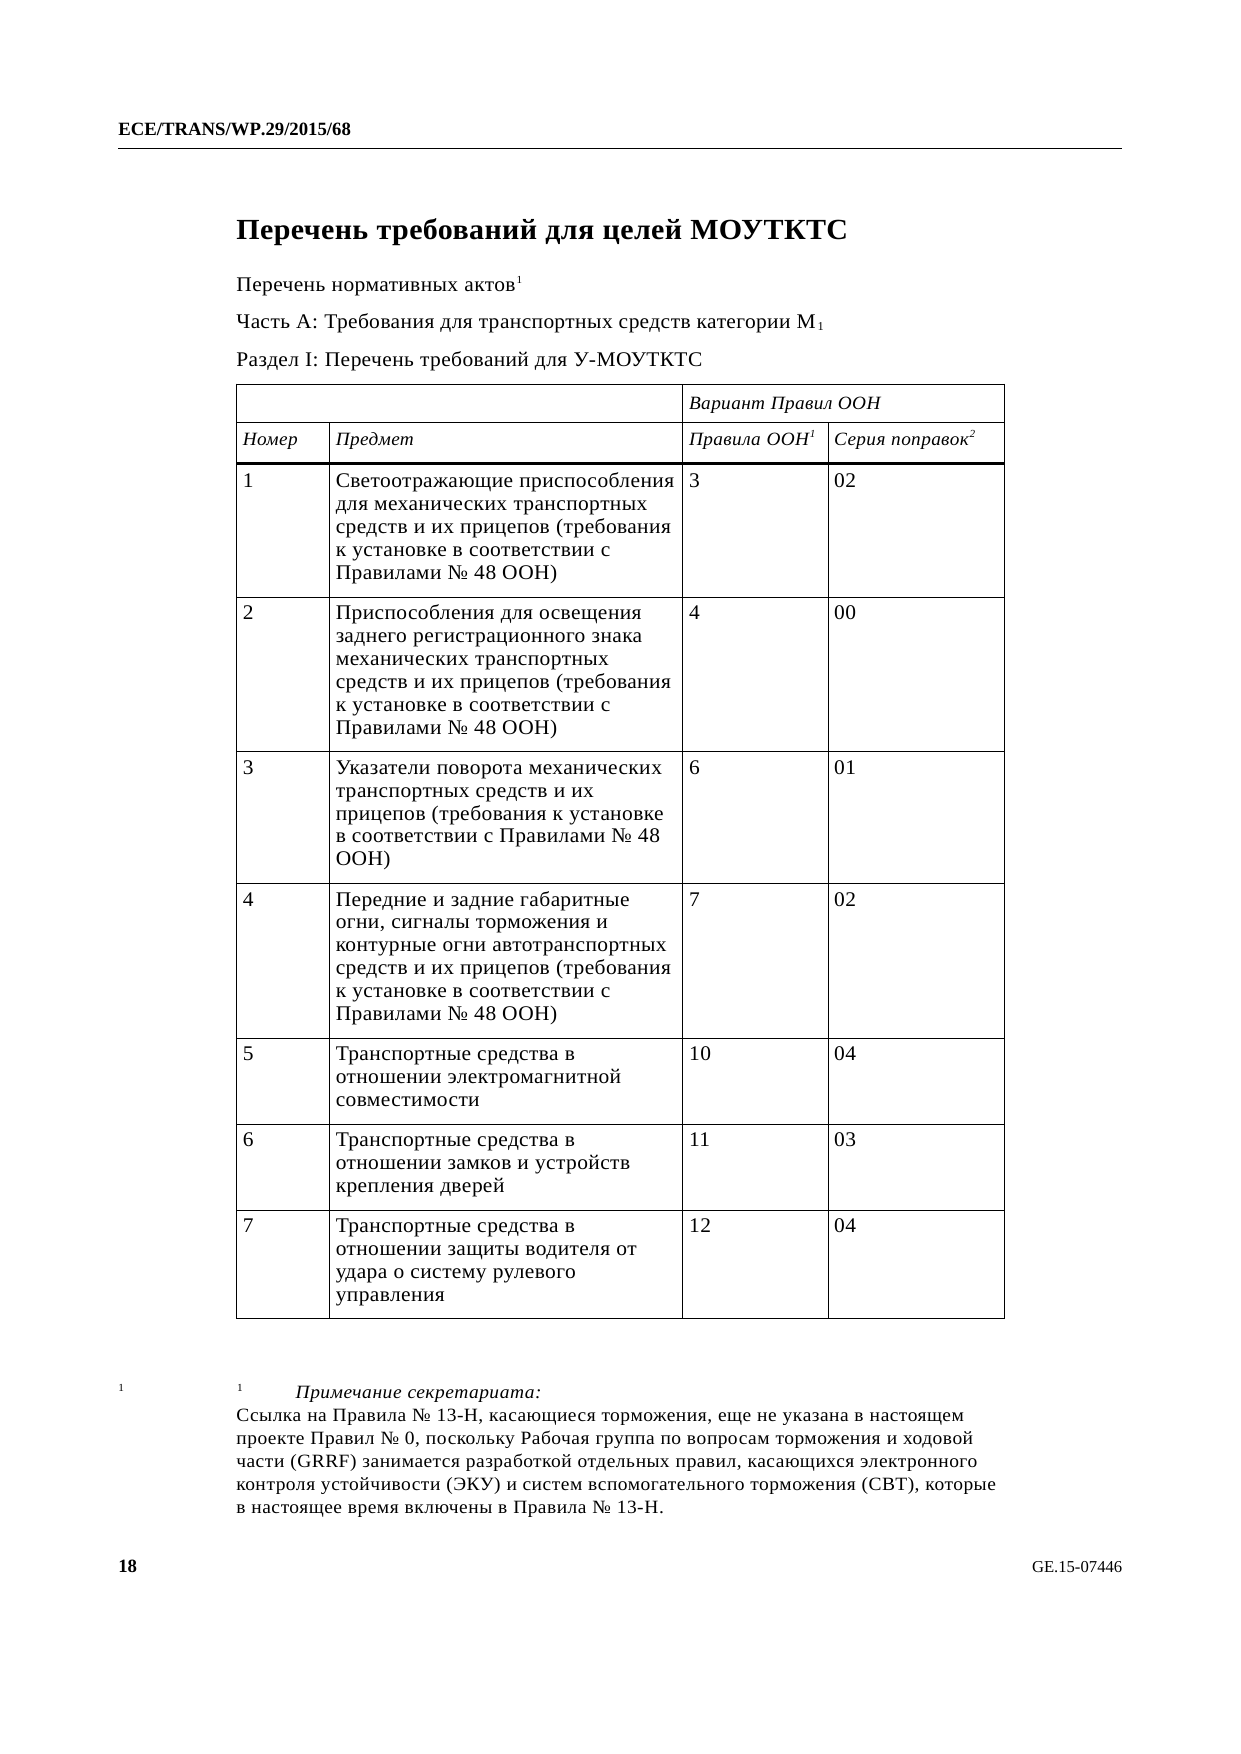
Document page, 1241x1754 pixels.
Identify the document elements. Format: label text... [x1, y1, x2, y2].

table_cell Транспортные средства в отношении замков и устройств крепления дверей [330, 1125, 682, 1209]
table_cell Транспортные средства в отношении электромагнитной совместимости [330, 1039, 682, 1123]
table_cell 04 [829, 1039, 1004, 1123]
text Раздел I: Перечень требований для У-МОУТКТС [236, 346, 1004, 371]
table_cell Транспортные средства в отношении защиты водителя от удара о систему рулевого управления [330, 1211, 682, 1318]
table_cell Светоотражающие приспособления для механических транспортных средств и их прицепов (требования к установке в соответствии с Правилами № 48 ООН) [330, 465, 682, 596]
text Перечень требований для целей МОУТКТС [118, 215, 1004, 246]
table_cell 10 [683, 1039, 828, 1123]
table_header Вариант Правил ООН [683, 385, 1004, 422]
table_header [237, 385, 682, 422]
table_cell 4 [237, 884, 329, 1038]
table_cell 7 [683, 884, 828, 1038]
table_cell 3 [237, 752, 329, 883]
table_cell 4 [683, 598, 828, 751]
table_cell 03 [829, 1125, 1004, 1209]
text Часть A: Требования для транспортных средств категории M1 [236, 308, 1004, 333]
table_cell Передние и задние габаритные огни, сигналы торможения и контурные огни автотранспортных средств и их прицепов (требования к установке в соответствии с Правилами № 48 ООН) [330, 884, 682, 1038]
table_cell 2 [237, 598, 329, 751]
table_cell 02 [829, 465, 1004, 596]
table_cell Указатели поворота механических транспортных средств и их прицепов (требования к установке в соответствии с Правилами № 48 ООН) [330, 752, 682, 883]
table_cell Приспособления для освещения заднего регистрационного знака механических транспортных средств и их прицепов (требования к установке в соответствии с Правилами № 48 ООН) [330, 598, 682, 751]
table_cell 7 [237, 1211, 329, 1318]
table_cell 04 [829, 1211, 1004, 1318]
table_cell Серия поправок2 [829, 423, 1004, 462]
table_cell 01 [829, 752, 1004, 883]
text Перечень нормативных актов1 [236, 271, 1004, 296]
table_cell 1 [237, 465, 329, 596]
table_cell 3 [683, 465, 828, 596]
table_cell 00 [829, 598, 1004, 751]
table_cell 02 [829, 884, 1004, 1038]
table_cell Номер [237, 423, 329, 462]
table_cell 12 [683, 1211, 828, 1318]
table_cell Правила ООН1 [683, 423, 828, 462]
table_cell 6 [237, 1125, 329, 1209]
table_cell 11 [683, 1125, 828, 1209]
table_cell 5 [237, 1039, 329, 1123]
table_cell Предмет [330, 423, 682, 462]
table_cell 6 [683, 752, 828, 883]
